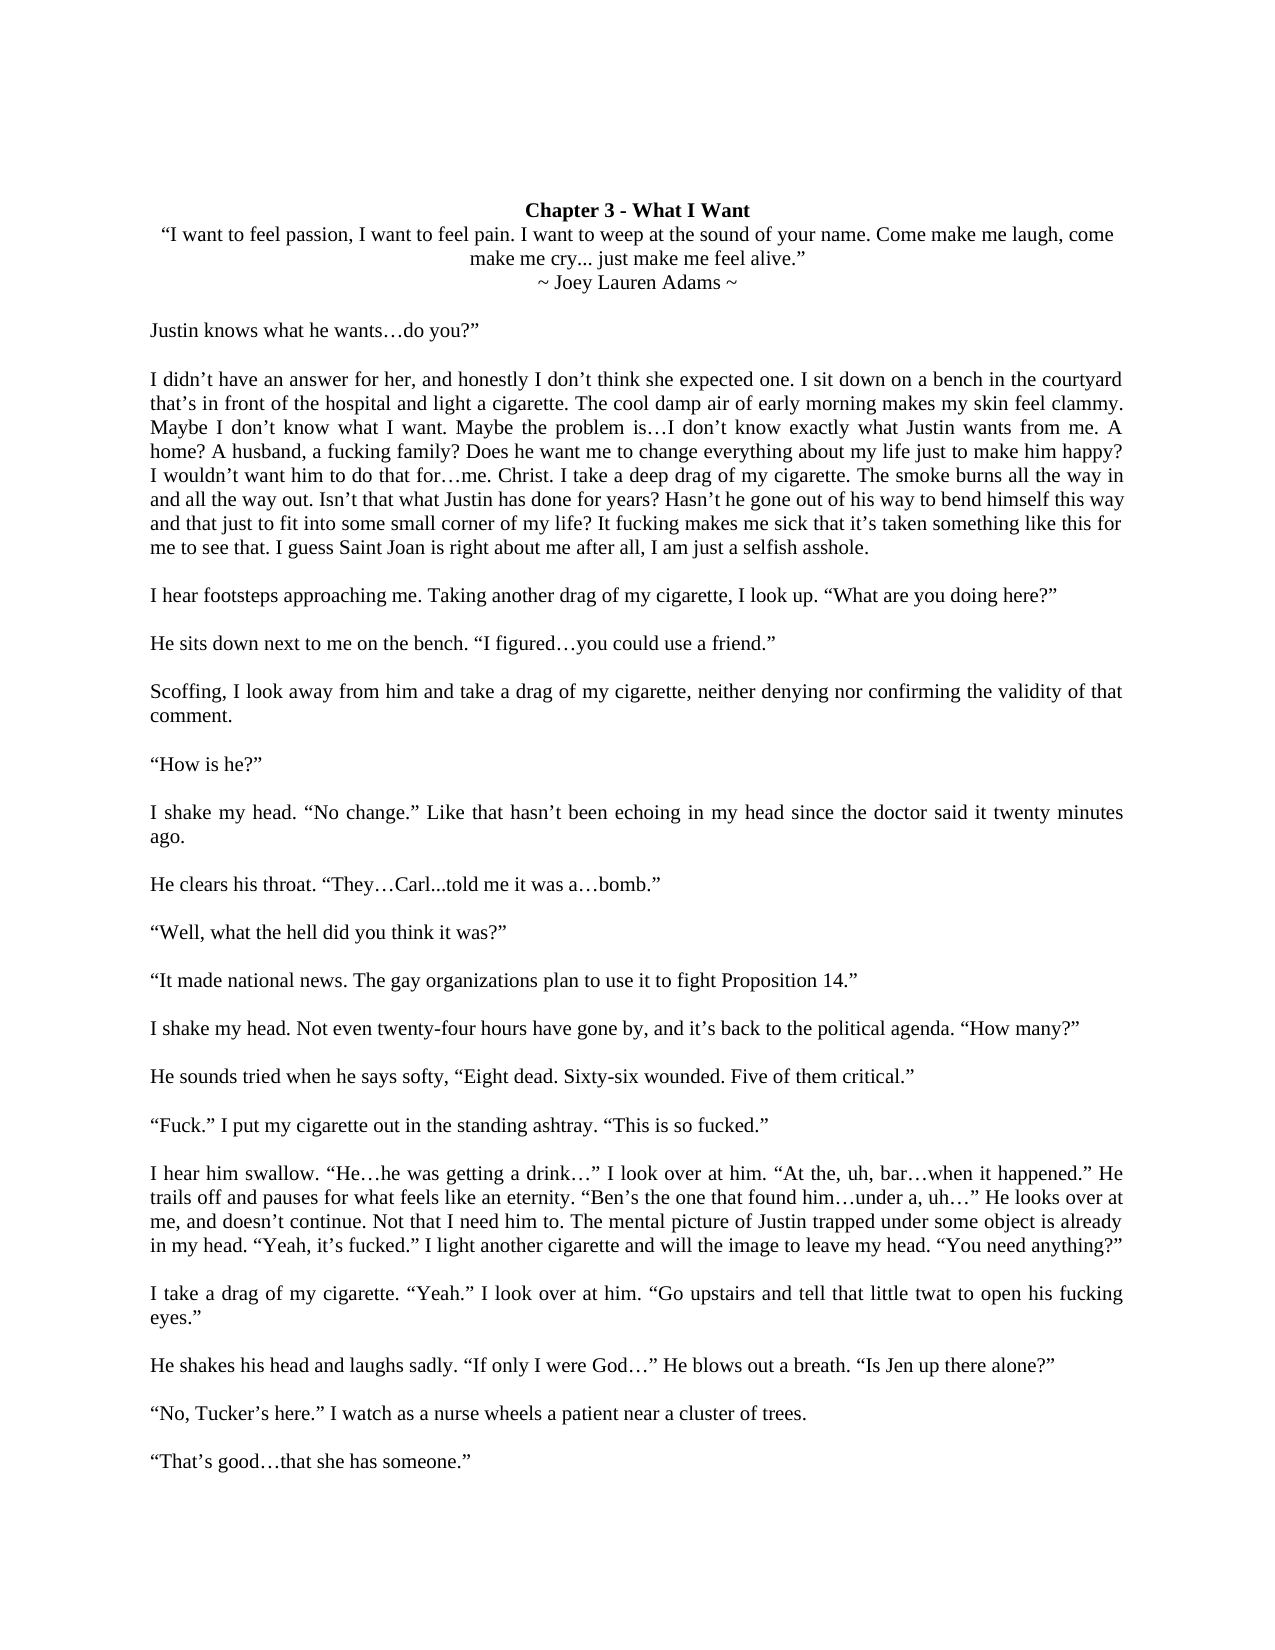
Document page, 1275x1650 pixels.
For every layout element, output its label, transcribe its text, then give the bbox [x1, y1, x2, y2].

text I hear footsteps approaching me. Taking another drag of my cigarette, I look up. “What are you doing here?” [150, 583, 1125, 607]
text I shake my head. Not even twenty-four hours have gone by, and it’s back to the political agenda. “How many?” [150, 1016, 1125, 1040]
text I didn’t have an answer for her, and honestly I don’t think she expected one. I sit down on a bench in the courtyard that’s in front of the hospital and light a cigarette. The cool damp air of early morning makes my skin feel clammy. Maybe I don’t know what I want. Maybe the problem is…I don’t know exactly what Justin wants from me. A home? A husband, a fucking family? Does he want me to change everything about my life just to make him happy? I wouldn’t want him to do that for…me. Christ. I take a deep drag of my cigarette. The smoke burns all the way in and all the way out. Isn’t that what Justin has done for years? Hasn’t he gone out of his way to bend himself this way and that just to fit into some small corner of my life? It fucking makes me sick that it’s taken something like this for me to see that. I guess Saint Joan is right about me after all, I am just a selfish asshole. [150, 367, 1125, 559]
text He sits down next to me on the bench. “I figured…you could use a friend.” [150, 631, 1125, 655]
text Scoffing, I look away from him and take a drag of my cigarette, neither denying nor confirming the validity of that comment. [150, 679, 1125, 727]
text I shake my head. “No change.” Like that hasn’t been echoing in my head since the doctor said it twenty minutes ago. [150, 800, 1125, 848]
text I hear him swallow. “He…he was getting a drink…” I look over at him. “At the, uh, bar…when it happened.” He trails off and pauses for what feels like an eternity. “Ben’s the one that found him…under a, uh…” He looks over at me, and doesn’t continue. Not that I need him to. The mental picture of Justin trapped under some object is already in my head. “Yeah, it’s fucked.” I light another cigarette and will the image to leave my head. “You need anything?” [150, 1161, 1125, 1257]
text Chapter 3 - What I Want [150, 198, 1125, 222]
text He shakes his head and laughs sadly. “If only I were God…” He blows out a breath. “Is Jen up there alone?” [150, 1353, 1125, 1377]
text “It made national news. The gay organizations plan to use it to fight Proposition 14.” [150, 968, 1125, 992]
text Justin knows what he wants…do you?” [150, 318, 1125, 342]
text “I want to feel passion, I want to feel pain. I want to weep at the sound of your name. Come make me laugh, come make me cry... just make me feel alive.” [150, 222, 1125, 270]
text “That’s good…that she has someone.” [150, 1449, 1125, 1473]
text I take a drag of my cigarette. “Yeah.” I look over at him. “Go upstairs and tell that little twat to open his fucking eyes.” [150, 1281, 1125, 1329]
text “How is he?” [150, 752, 1125, 776]
text ~ Joey Lauren Adams ~ [150, 270, 1125, 294]
text “Fuck.” I put my cigarette out in the standing ashtray. “This is so fucked.” [150, 1112, 1125, 1137]
text He clears his throat. “They…Carl...told me it was a…bomb.” [150, 872, 1125, 896]
text He sounds tried when he says softy, “Eight dead. Sixty-six wounded. Five of them critical.” [150, 1064, 1125, 1088]
text “No, Tucker’s here.” I watch as a nurse wheels a patient near a cluster of trees. [150, 1401, 1125, 1425]
text “Well, what the hell did you think it was?” [150, 920, 1125, 944]
